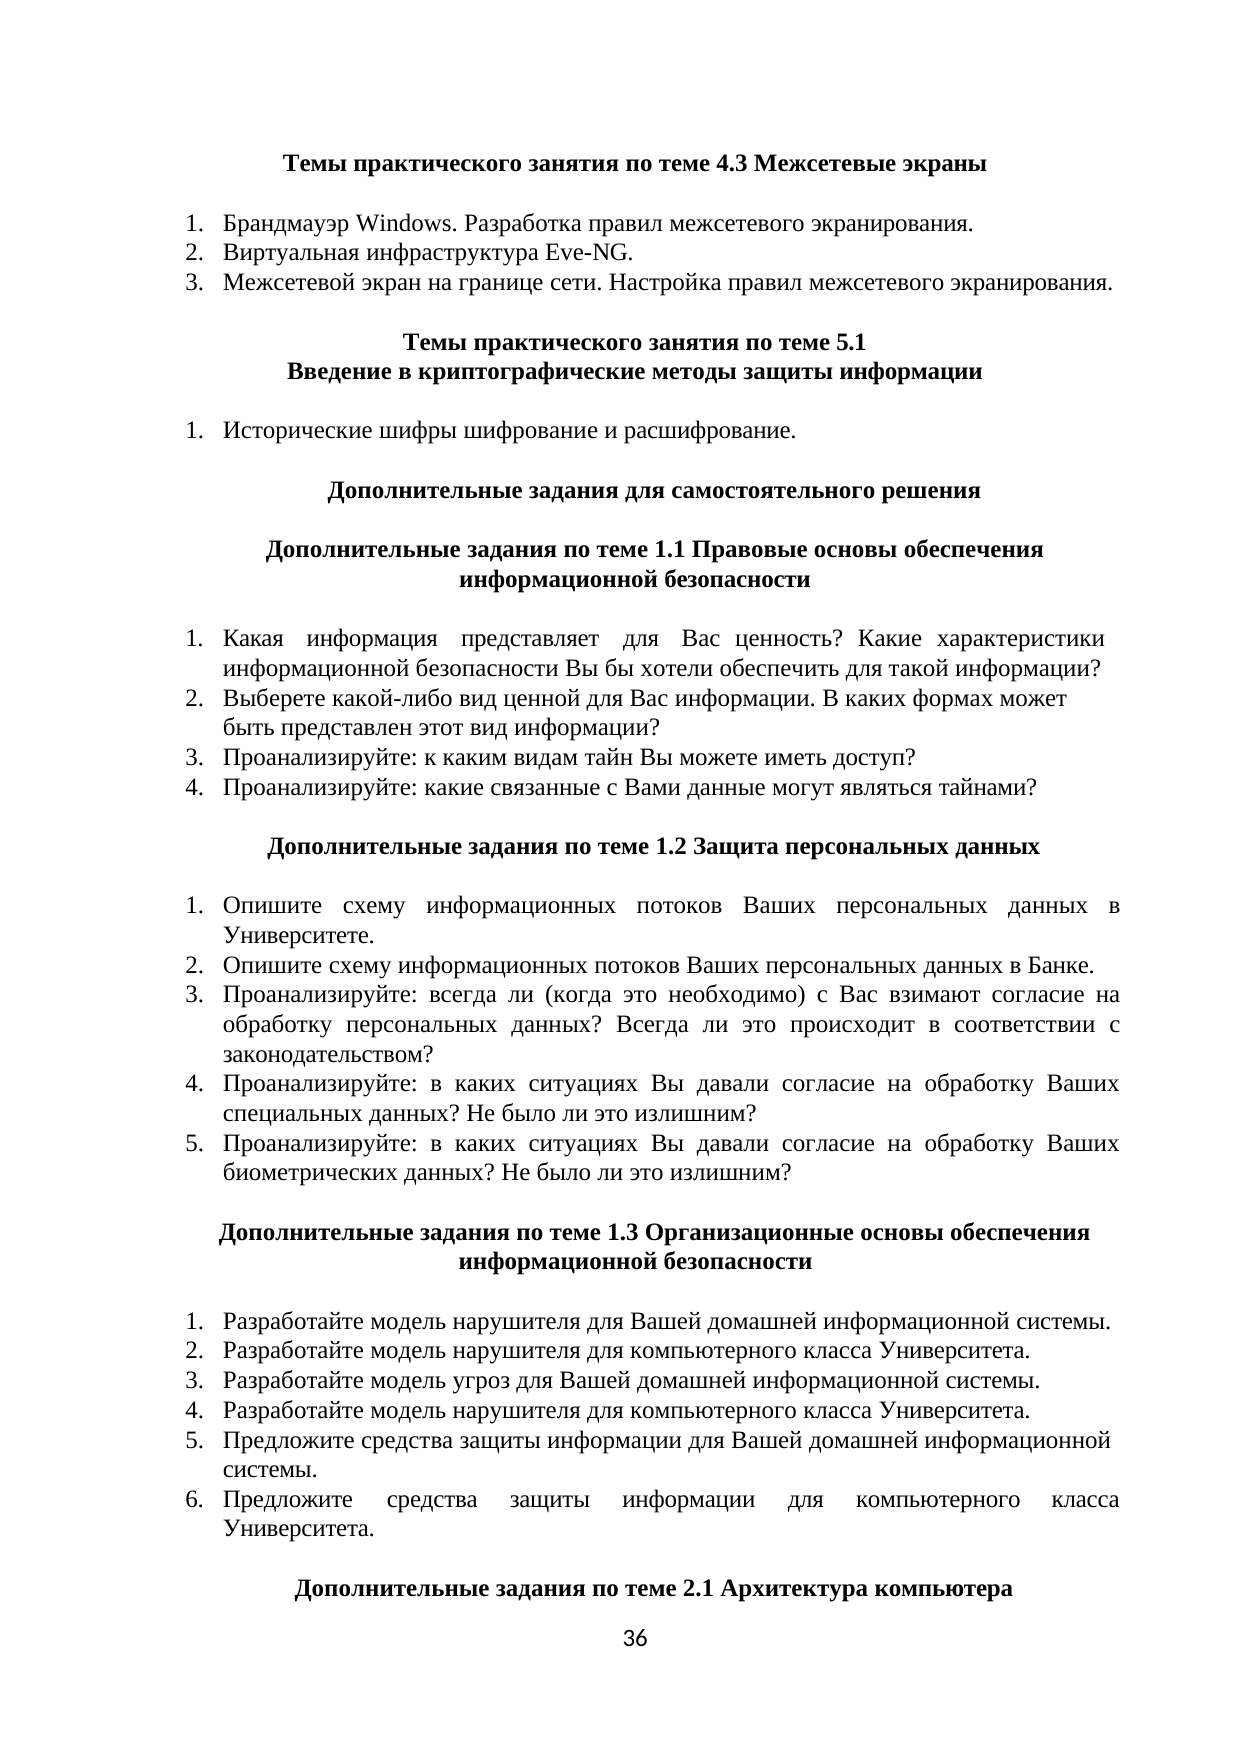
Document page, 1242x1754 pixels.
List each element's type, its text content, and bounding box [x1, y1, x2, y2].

list Исторические шифры шифрование и расшифрование. [185, 416, 1148, 444]
list Проанализируйте: в каких ситуациях Вы давали согласие на обработку Ваших биометрических данных? Не было ли это излишним? [185, 1128, 1121, 1186]
list Выберете какой-либо вид ценной для Вас информации. В каких формах может быть представлен этот вид информации? [185, 683, 1121, 741]
subtitle Темы практического занятия по теме 4.3 Межсетевые экраны [122, 148, 1148, 177]
subtitle Дополнительные задания по теме 1.2 Защита персональных данных [159, 831, 1148, 860]
subtitle Дополнительные задания для самостоятельного решения Дополнительные задания по теме 1.1 Правовые основы обеспечения [266, 444, 1148, 563]
list Опишите схему информационных потоков Ваших персональных данных в Университете. [185, 891, 1121, 949]
list Проанализируйте: к каким видам тайн Вы можете иметь доступ? [185, 742, 1148, 771]
list Межсетевой экран на границе сети. Настройка правил межсетевого экранирования. [185, 267, 1148, 296]
list Предложите средства защиты информации для Вашей домашней информационной системы. [185, 1425, 1121, 1483]
list Разработайте модель нарушителя для Вашей домашней информационной системы. [185, 1306, 1148, 1335]
subtitle Дополнительные задания по теме 2.1 Архитектура компьютера [159, 1573, 1148, 1602]
list Разработайте модель угроз для Вашей домашней информационной системы. [185, 1365, 1148, 1394]
list Проанализируйте: в каких ситуациях Вы давали согласие на обработку Ваших специальных данных? Не было ли это излишним? [185, 1068, 1121, 1127]
subtitle Дополнительные задания по теме 1.3 Организационные основы обеспечения информационной безопасности [218, 1217, 1148, 1275]
list Брандмауэр Windows. Разработка правил межсетевого экранирования. [185, 208, 1148, 237]
list Проанализируйте: какие связанные с Вами данные могут являться тайнами? [185, 772, 1148, 801]
list Опишите схему информационных потоков Ваших персональных данных в Банке. [185, 950, 1148, 979]
list Проанализируйте: всегда ли (когда это необходимо) с Вас взимают согласие на обработку персональных данных? Всегда ли это происходит в соответствии с законодательством? [185, 979, 1122, 1067]
list Предложите средства защиты информации для компьютерного класса Университета. [185, 1484, 1121, 1542]
list Какая информация представляет для Вас ценность? Какие характеристики информационной безопасности Вы бы хотели обеспечить для такой информации? [185, 623, 1122, 682]
list Разработайте модель нарушителя для компьютерного класса Университета. [185, 1336, 1148, 1364]
subtitle Темы практического занятия по теме 5.1 [122, 327, 1148, 355]
text информационной безопасности [122, 564, 1148, 593]
list Виртуальная инфраструктура Eve-NG. [185, 237, 1148, 266]
list Разработайте модель нарушителя для компьютерного класса Университета. [185, 1395, 1148, 1424]
text Введение в криптографические методы защиты информации [122, 356, 1148, 385]
